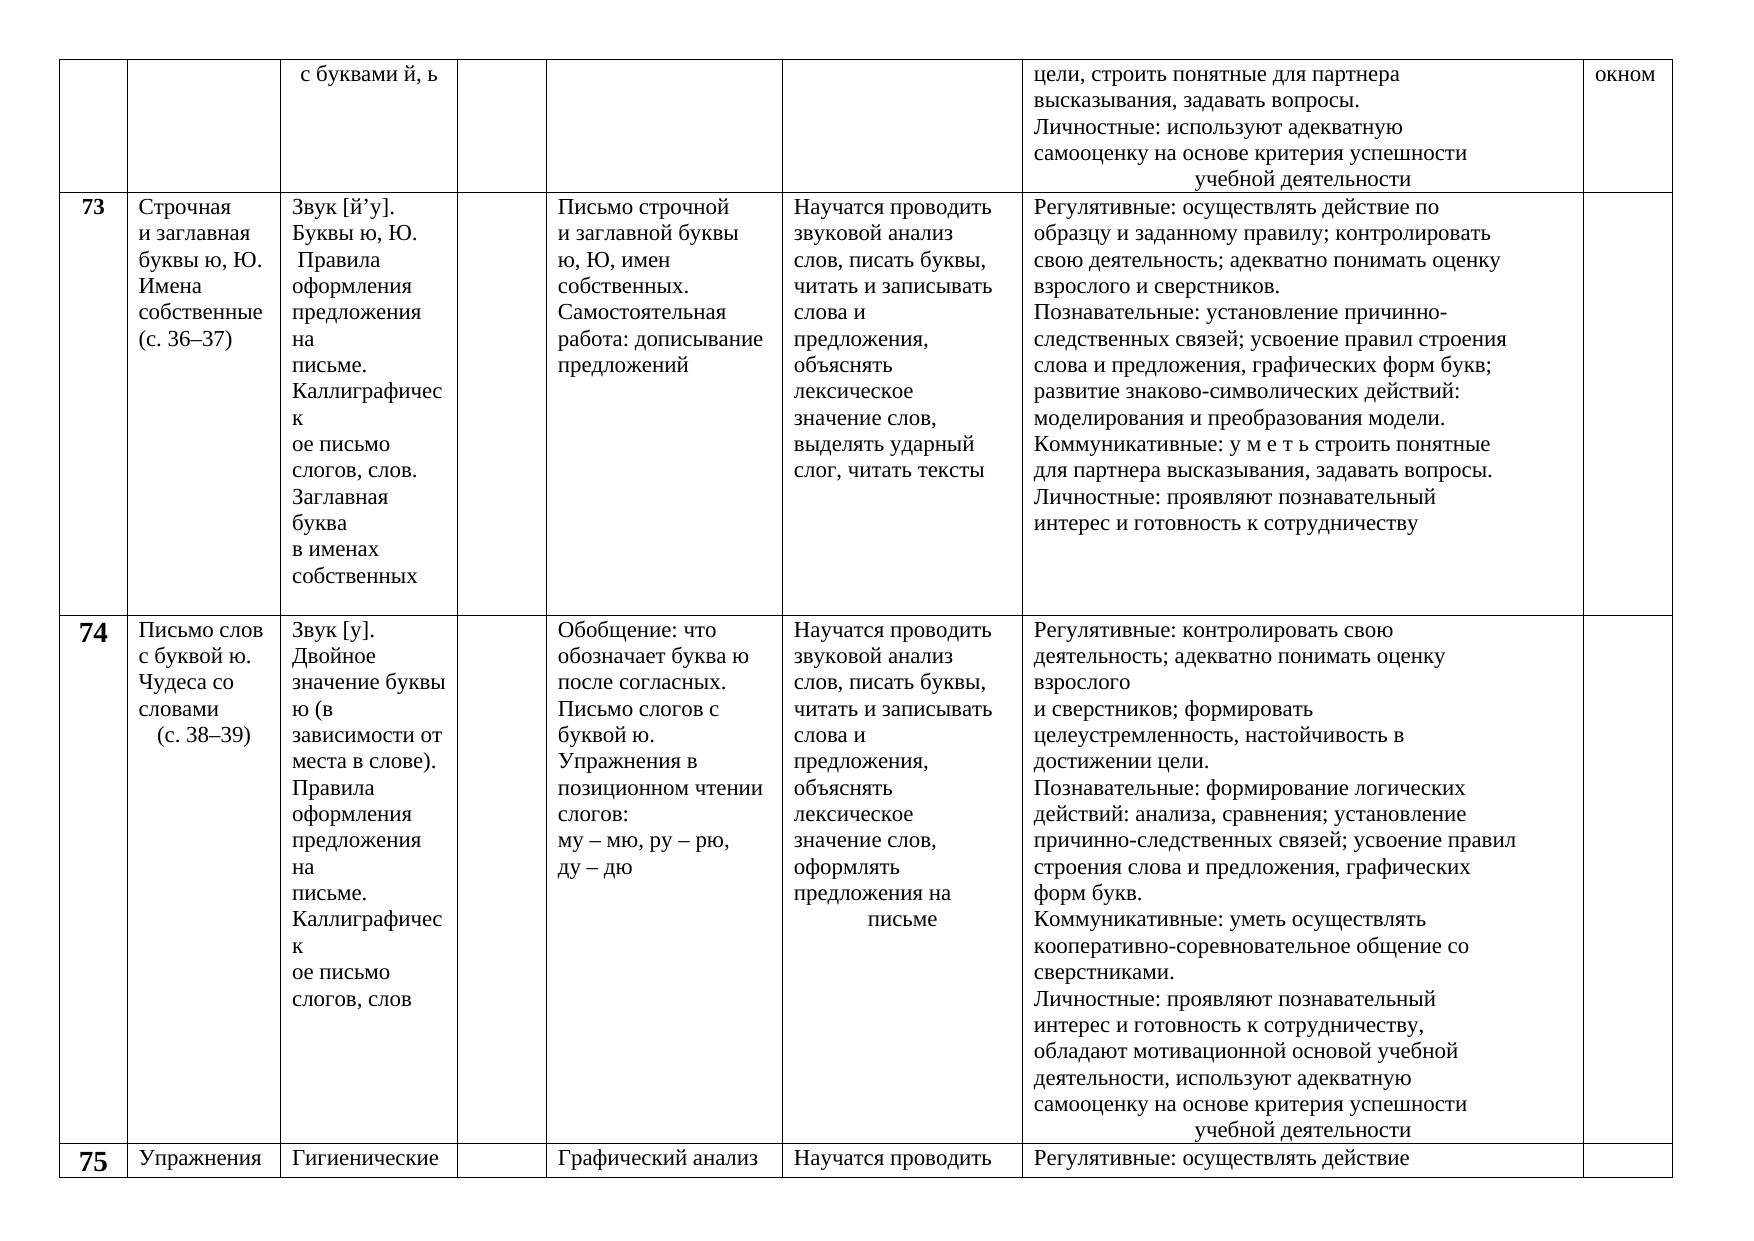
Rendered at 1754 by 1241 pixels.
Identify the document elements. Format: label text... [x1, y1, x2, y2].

table_cell Обобщение: что обозначает буква ю после согласных. Письмо слогов с буквой ю. Упражнения в позиционном чтении слогов: му – мю, ру – рю, ду – дю [547, 616, 782, 1143]
table_cell Письмо слов с буквой ю. Чудеса со словами (с. 38–39) [128, 616, 280, 1143]
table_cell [281, 60, 457, 192]
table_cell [128, 60, 280, 192]
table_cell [1584, 60, 1672, 192]
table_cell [1023, 60, 1583, 192]
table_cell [547, 1144, 782, 1177]
table_cell 72 [60, 60, 127, 192]
table_cell Строчная и заглавная буквы ю, Ю. Имена собственные (с. 36–37) [128, 193, 280, 614]
table_cell [458, 193, 546, 614]
table_cell [458, 1144, 546, 1177]
table_cell Звук [у]. Двойное значение буквы ю (в зависимости от места в слове). Правила оформления предложения на письме. Каллиграфическ ое письмо слогов, слов [281, 616, 457, 1143]
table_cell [281, 1144, 457, 1177]
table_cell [783, 60, 1022, 192]
table_cell [1584, 616, 1672, 1143]
table_cell Регулятивные: контролировать свою деятельность; адекватно понимать оценку взрослого и сверстников; формировать целеустремленность, настойчивость в достижении цели. Познавательные: формирование логических действий: анализа, сравнения; установление причинно-следственных связей; усвоение правил строения слова и предложения, графических форм букв. Коммуникативные: уметь осуществлять кооперативно-соревновательное общение со сверстниками. Личностные: проявляют познавательный интерес и готовность к сотрудничеству, обладают мотивационной основой учебной деятельности, используют адекватную самооценку на основе критерия успешности учебной деятельности [1023, 616, 1583, 1143]
table_cell Научатся проводить звуковой анализ слов, писать буквы, читать и записывать слова и предложения, объяснять лексическое значение слов, оформлять предложения на письме [783, 616, 1022, 1143]
table_cell 73 [60, 193, 127, 614]
table_cell [1584, 193, 1672, 614]
table_cell [458, 616, 546, 1143]
table_cell [1584, 1144, 1672, 1177]
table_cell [783, 1144, 1022, 1177]
table_cell Научатся проводить звуковой анализ слов, писать буквы, читать и записывать слова и предложения, объяснять лексическое значение слов, выделять ударный слог, читать тексты [783, 193, 1022, 614]
table_cell Звук [й’у]. Буквы ю, Ю. Правила оформления предложения на письме. Каллиграфическ ое письмо слогов, слов. Заглавная буква в именах собственных [281, 193, 457, 614]
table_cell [547, 60, 782, 192]
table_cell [1023, 1144, 1583, 1177]
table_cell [128, 1144, 280, 1177]
table_cell Регулятивные: осуществлять действие по образцу и заданному правилу; контролировать свою деятельность; адекватно понимать оценку взрослого и сверстников. Познавательные: установление причинно- следственных связей; усвоение правил строения слова и предложения, графических форм букв; развитие знаково-символических действий: моделирования и преобразования модели. Коммуникативные: у м е т ь строить понятные для партнера высказывания, задавать вопросы. Личностные: проявляют познавательный интерес и готовность к сотрудничеству [1023, 193, 1583, 614]
table_cell Письмо строчной и заглавной буквы ю, Ю, имен собственных. Самостоятельная работа: дописывание предложений [547, 193, 782, 614]
table_cell [458, 60, 546, 192]
table_cell 75 [60, 1144, 127, 1177]
table_cell 74 [60, 616, 127, 1143]
